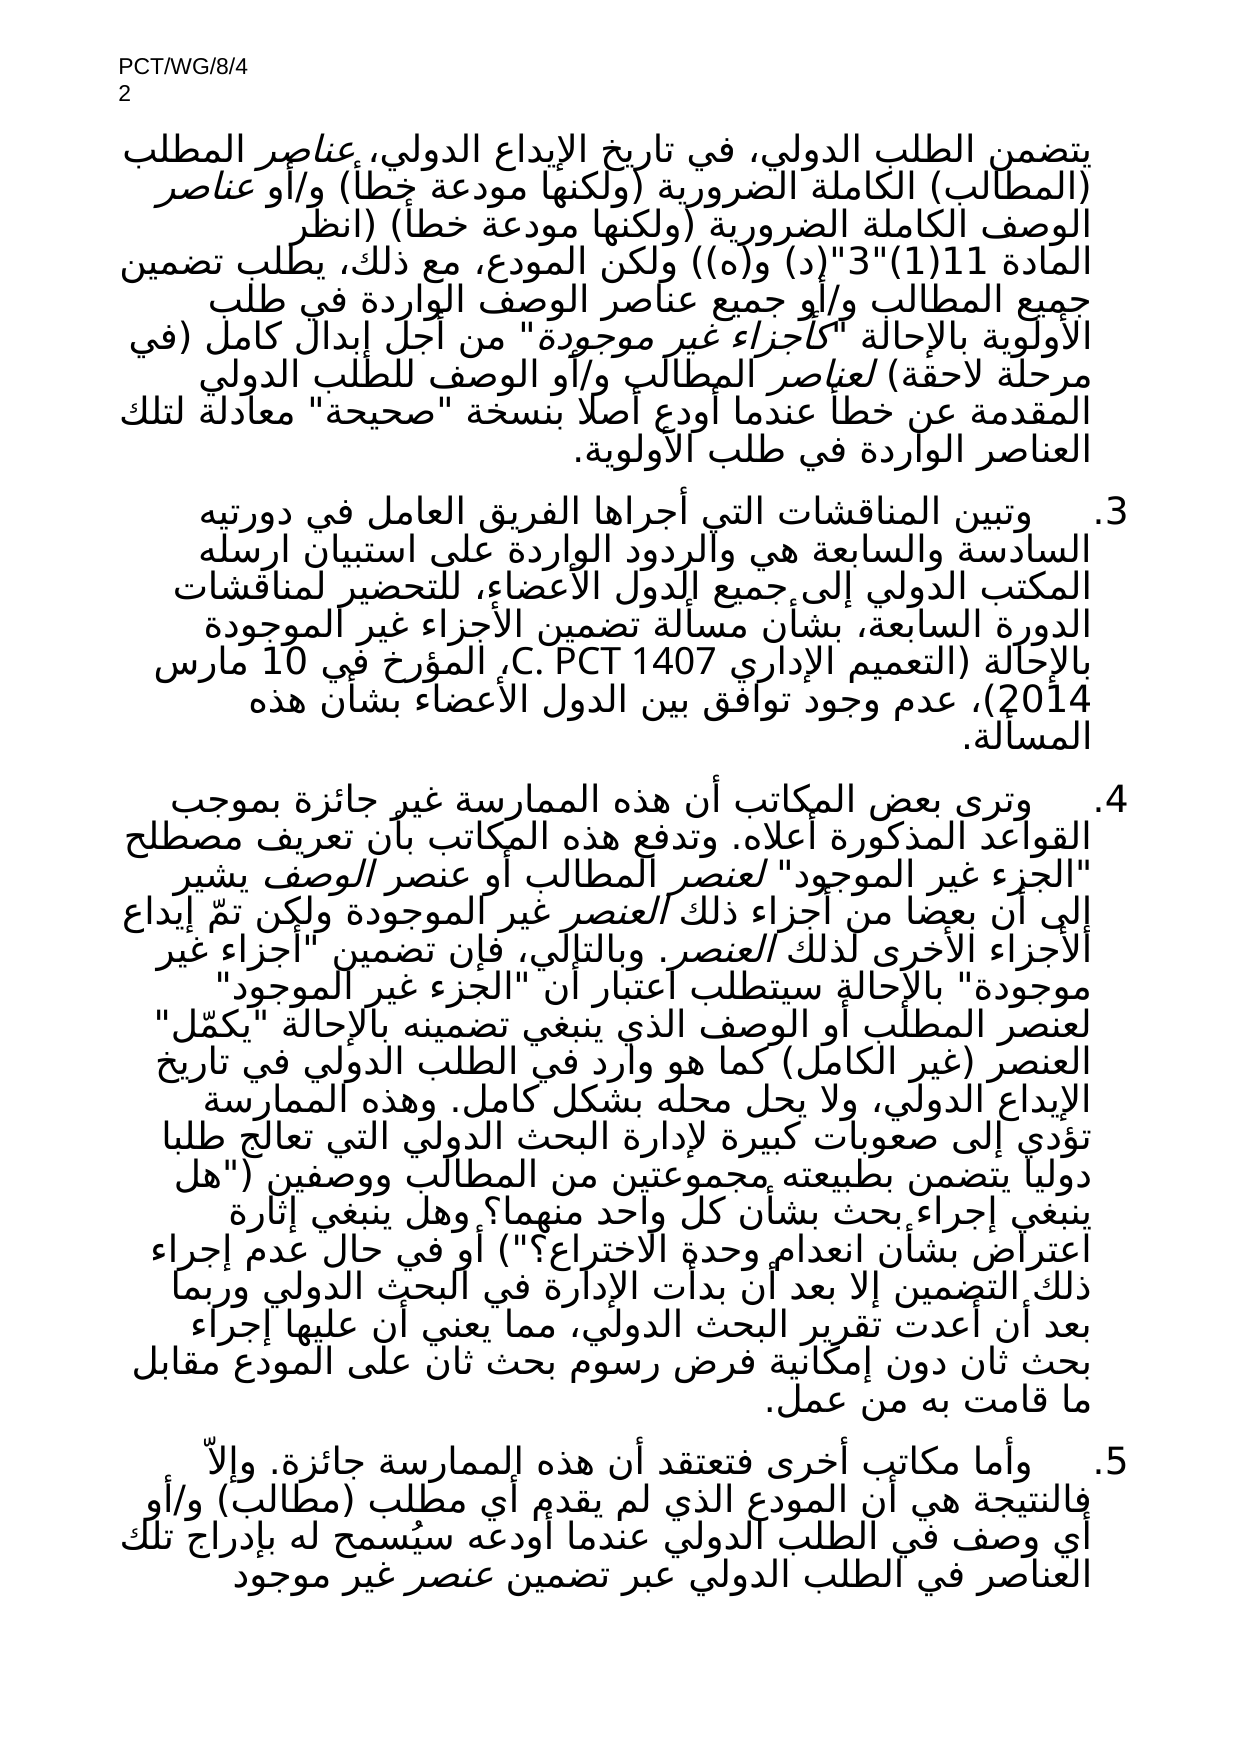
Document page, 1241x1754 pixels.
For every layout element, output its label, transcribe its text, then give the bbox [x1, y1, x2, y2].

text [118, 1445, 1092, 1595]
text وتبين المناقشات التي أجراها الفريق العامل في دورتيه السادسة والسابعة هي والردود الواردة على استبيان ارسله المكتب الدولي إلى جميع الدول الأعضاء، للتحضير لمناقشات الدورة السابعة، بشأن مسألة تضمين الأجزاء غير الموجودة بالإحالة (التعميم الإداري C. PCT 1407، المؤرخ في 10 مارس 2014)، عدم وجود توافق بين الدول الأعضاء بشأن هذه المسألة. [118, 495, 1092, 757]
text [118, 132, 1092, 470]
text وترى بعض المكاتب أن هذه الممارسة غير جائزة بموجب القواعد المذكورة أعلاه. وتدفع هذه المكاتب بأن تعريف مصطلح "الجزء غير الموجود" لعنصر المطالب أو عنصر الوصف يشير إلى أن بعضا من أجزاء ذلك العنصر غير الموجودة ولكن تمّ إيداع الأجزاء الأخرى لذلك العنصر. وبالتالي، فإن تضمين "أجزاء غير موجودة" بالإحالة سيتطلب اعتبار أن "الجزء غير الموجود" لعنصر المطلب أو الوصف الذي ينبغي تضمينه بالإحالة "يكمّل" العنصر (غير الكامل) كما هو وارد في الطلب الدولي في تاريخ الإيداع الدولي، ولا يحل محله بشكل كامل. وهذه الممارسة تؤدي إلى صعوبات كبيرة لإدارة البحث الدولي التي تعالج طلبا دوليا يتضمن بطبيعته مجموعتين من المطالب ووصفين ("هل ينبغي إجراء بحث بشأن كل واحد منهما؟ وهل ينبغي إثارة اعتراض بشأن انعدام وحدة الاختراع؟") أو في حال عدم إجراء ذلك التضمين إلا بعد أن بدأت الإدارة في البحث الدولي وربما بعد أن أعدت تقرير البحث الدولي، مما يعني أن عليها إجراء بحث ثان دون إمكانية فرض رسوم بحث ثان على المودع مقابل ما قامت به من عمل. [118, 782, 1092, 1420]
